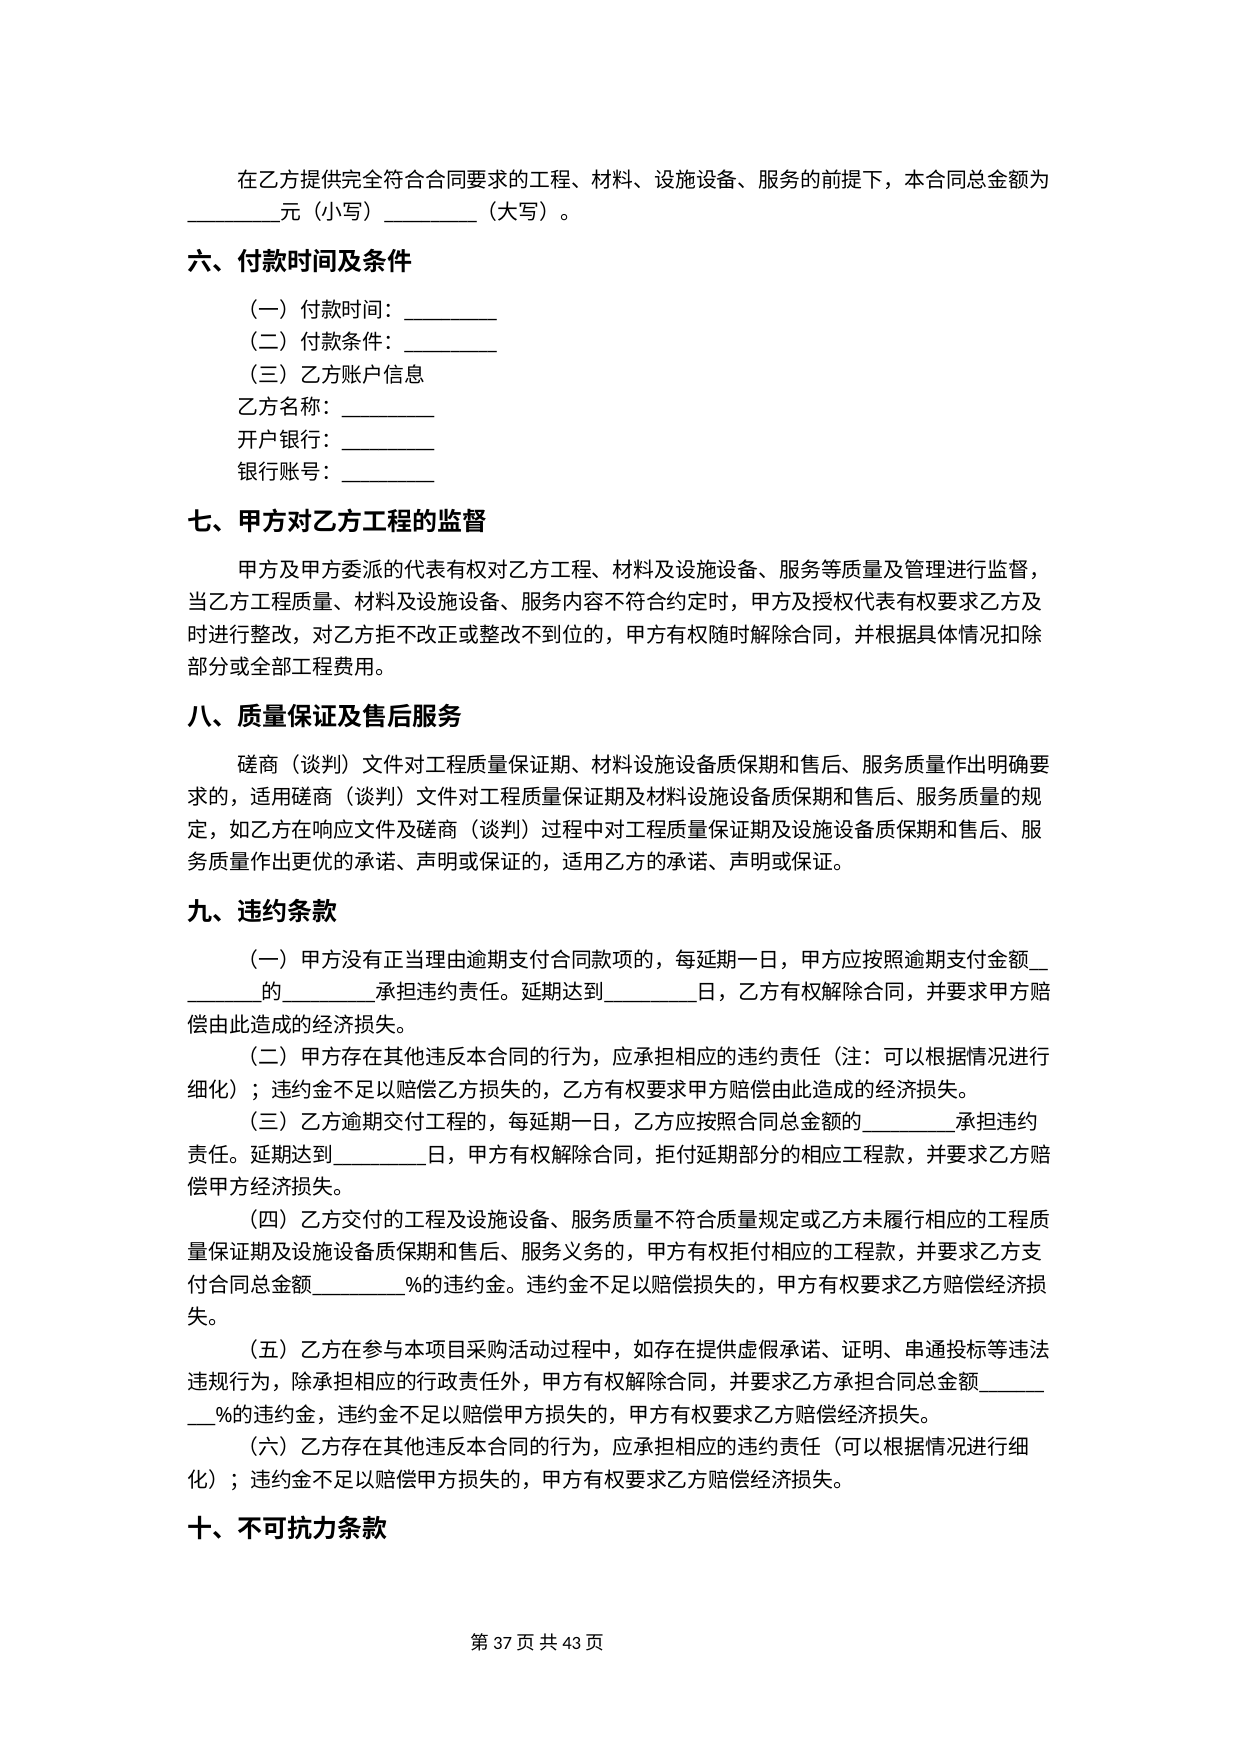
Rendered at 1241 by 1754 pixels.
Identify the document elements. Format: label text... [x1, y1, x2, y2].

text （二）甲方存在其他违反本合同的行为，应承担相应的违约责任（注：可以根据情况进行细化）；违约金不足以赔偿乙方损失的，乙方有权要求甲方赔偿由此造成的经济损失。 [187, 1039, 1053, 1104]
text （二）付款条件：__________ [187, 324, 1053, 357]
text 在乙方提供完全符合合同要求的工程、材料、设施设备、服务的前提下，本合同总金额为__________元（小写）__________（大写）。 [187, 162, 1053, 227]
text 银行账号：__________ [187, 454, 1053, 487]
text （一）甲方没有正当理由逾期支付合同款项的，每延期一日，甲方应按照逾期支付金额__________的__________承担违约责任。延期达到__________日，乙方有权解除合同，并要求甲方赔偿由此造成的经济损失。 [187, 942, 1053, 1039]
text 六、付款时间及条件 [187, 227, 1053, 292]
text （三）乙方逾期交付工程的，每延期一日，乙方应按照合同总金额的__________承担违约责任。延期达到__________日，甲方有权解除合同，拒付延期部分的相应工程款，并要求乙方赔偿甲方经济损失。 [187, 1104, 1053, 1202]
text 乙方名称：__________ [187, 389, 1053, 422]
text 磋商（谈判）文件对工程质量保证期、材料设施设备质保期和售后、服务质量作出明确要求的，适用磋商（谈判）文件对工程质量保证期及材料设施设备质保期和售后、服务质量的规定，如乙方在响应文件及磋商（谈判）过程中对工程质量保证期及设施设备质保期和售后、服务质量作出更优的承诺、声明或保证的，适用乙方的承诺、声明或保证。 [187, 747, 1053, 877]
text 甲方及甲方委派的代表有权对乙方工程、材料及设施设备、服务等质量及管理进行监督，当乙方工程质量、材料及设施设备、服务内容不符合约定时，甲方及授权代表有权要求乙方及时进行整改，对乙方拒不改正或整改不到位的，甲方有权随时解除合同，并根据具体情况扣除部分或全部工程费用。 [187, 552, 1053, 682]
text （五）乙方在参与本项目采购活动过程中，如存在提供虚假承诺、证明、串通投标等违法违规行为，除承担相应的行政责任外，甲方有权解除合同，并要求乙方承担合同总金额__________%的违约金，违约金不足以赔偿甲方损失的，甲方有权要求乙方赔偿经济损失。 [187, 1332, 1053, 1429]
text 九、违约条款 [187, 877, 1053, 942]
text （三）乙方账户信息 [187, 357, 1053, 389]
text （一）付款时间：__________ [187, 292, 1053, 324]
text （六）乙方存在其他违反本合同的行为，应承担相应的违约责任（可以根据情况进行细化）；违约金不足以赔偿甲方损失的，甲方有权要求乙方赔偿经济损失。 [187, 1429, 1053, 1494]
text 开户银行：__________ [187, 422, 1053, 454]
text 七、甲方对乙方工程的监督 [187, 487, 1053, 552]
text 八、质量保证及售后服务 [187, 682, 1053, 747]
text 十、不可抗力条款 [187, 1494, 1053, 1559]
text （四）乙方交付的工程及设施设备、服务质量不符合质量规定或乙方未履行相应的工程质量保证期及设施设备质保期和售后、服务义务的，甲方有权拒付相应的工程款，并要求乙方支付合同总金额__________%的违约金。违约金不足以赔偿损失的，甲方有权要求乙方赔偿经济损失。 [187, 1202, 1053, 1332]
